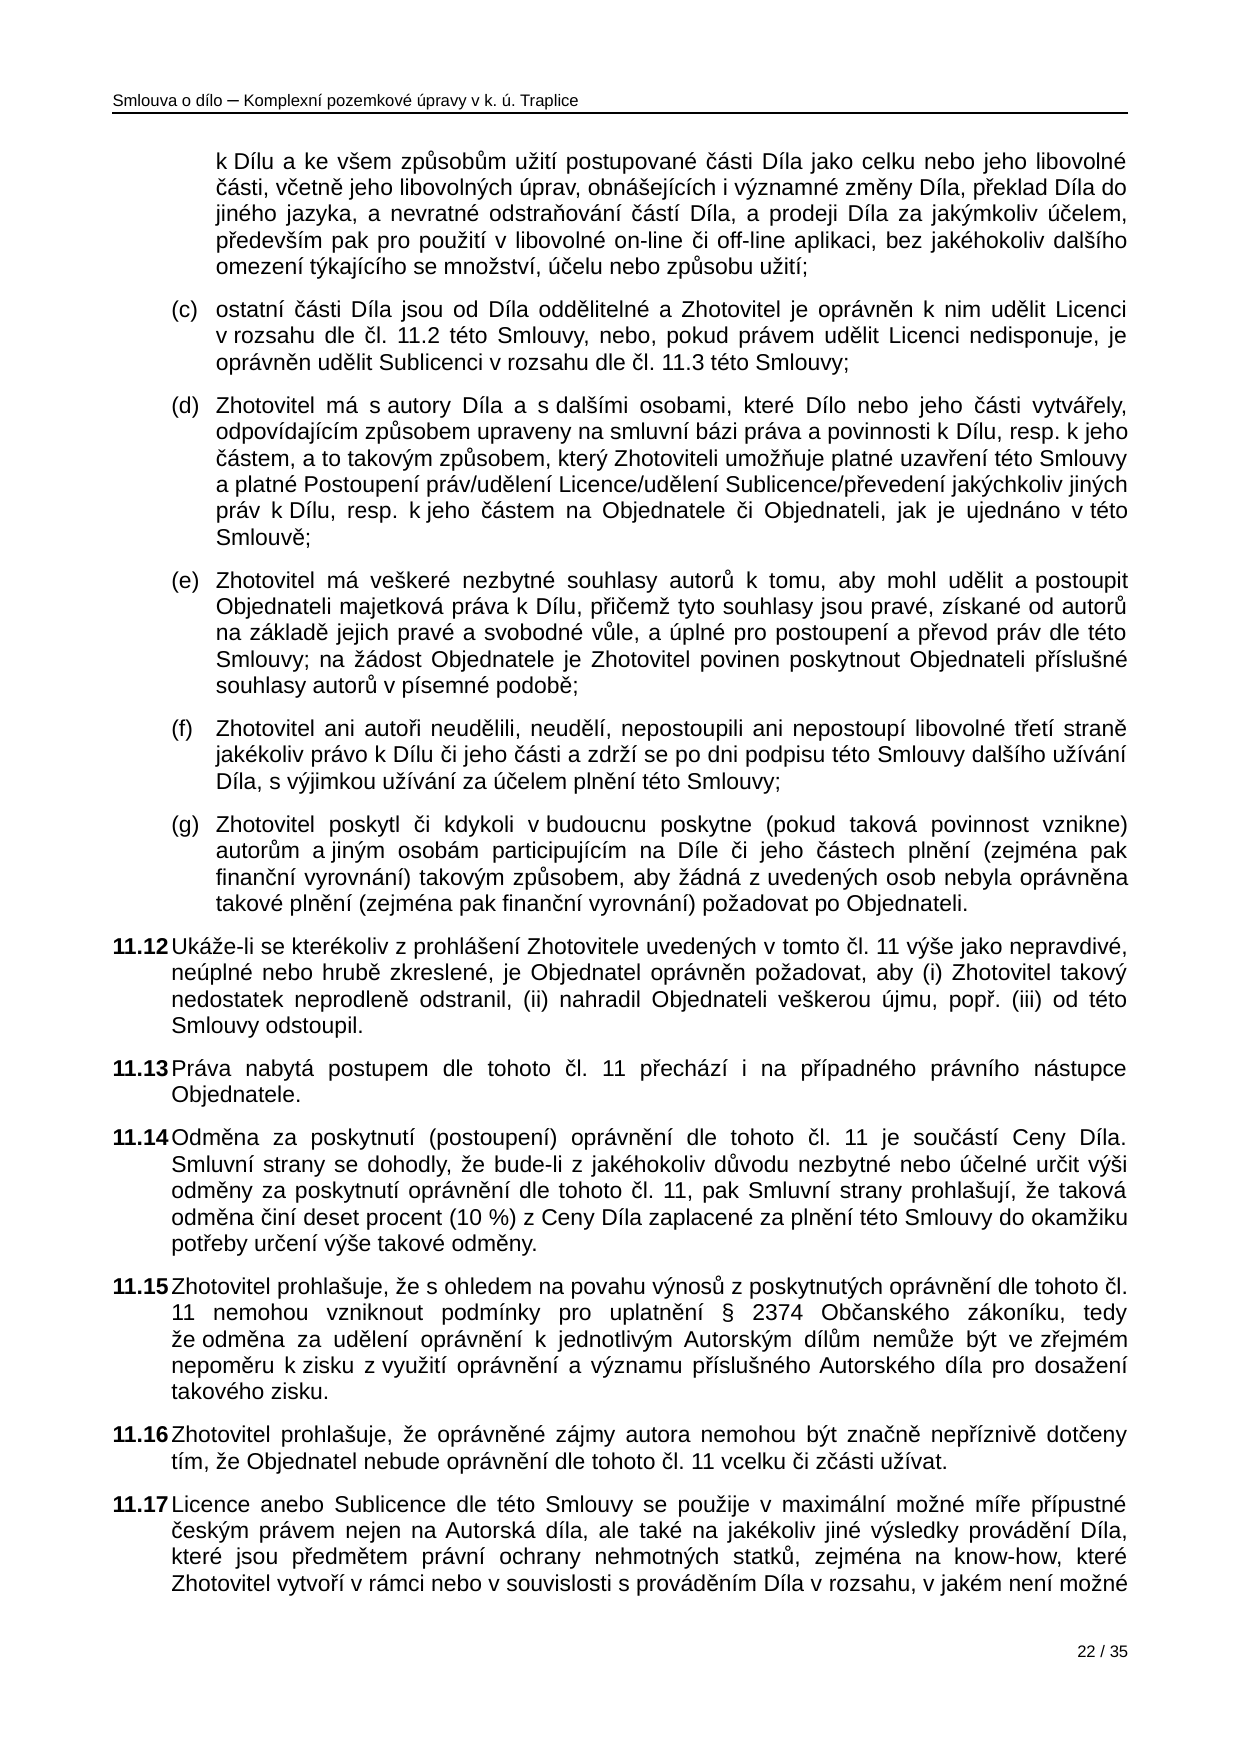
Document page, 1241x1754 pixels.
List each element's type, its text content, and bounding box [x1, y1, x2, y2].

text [112, 1491, 1128, 1596]
text Zhotovitel prohlašuje, že s ohledem na povahu výnosů z poskytnutých oprávnění dle tohoto čl. 11 nemohou vzniknout podmínky pro uplatnění § 2374 Občanského zákoníku, tedy že odměna za udělení oprávnění k jednotlivým Autorským dílům nemůže být ve zřejmém nepoměru k zisku z využití oprávnění a významu příslušného Autorského díla pro dosažení takového zisku. [112, 1273, 1128, 1404]
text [171, 148, 1128, 279]
text Práva nabytá postupem dle tohoto čl. 11 přechází i na případného právního nástupce Objednatele. [112, 1055, 1128, 1108]
text Zhotovitel má veškeré nezbytné souhlasy autorů k tomu, aby mohl udělit a postoupit Objednateli majetková práva k Dílu, přičemž tyto souhlasy jsou pravé, získané od autorů na základě jejich pravé a svobodné vůle, a úplné pro postoupení a převod práv dle této Smlouvy; na žádost Objednatele je Zhotovitel povinen poskytnout Objednateli příslušné souhlasy autorů v písemné podobě; [171, 567, 1128, 698]
text Zhotovitel prohlašuje, že oprávněné zájmy autora nemohou být značně nepříznivě dotčeny tím, že Objednatel nebude oprávnění dle tohoto čl. 11 vcelku či zčásti užívat. [112, 1421, 1128, 1474]
text Zhotovitel má s autory Díla a s dalšími osobami, které Dílo nebo jeho části vytvářely, odpovídajícím způsobem upraveny na smluvní bázi práva a povinnosti k Dílu, resp. k jeho částem, a to takovým způsobem, který Zhotoviteli umožňuje platné uzavření této Smlouvy a platné Postoupení práv/udělení Licence/udělení Sublicence/převedení jakýchkoliv jiných práv k Dílu, resp. k jeho částem na Objednatele či Objednateli, jak je ujednáno v této Smlouvě; [171, 392, 1128, 550]
text ostatní části Díla jsou od Díla oddělitelné a Zhotovitel je oprávněn k nim udělit Licenci v rozsahu dle čl. 11.2 této Smlouvy, nebo, pokud právem udělit Licenci nedisponuje, je oprávněn udělit Sublicenci v rozsahu dle čl. 11.3 této Smlouvy; [171, 296, 1128, 375]
text Zhotovitel poskytl či kdykoli v budoucnu poskytne (pokud taková povinnost vznikne) autorům a jiným osobám participujícím na Díle či jeho částech plnění (zejména pak finanční vyrovnání) takovým způsobem, aby žádná z uvedených osob nebyla oprávněna takové plnění (zejména pak finanční vyrovnání) požadovat po Objednateli. [171, 811, 1128, 916]
text Ukáže-li se kterékoliv z prohlášení Zhotovitele uvedených v tomto čl. 11 výše jako nepravdivé, neúplné nebo hrubě zkreslené, je Objednatel oprávněn požadovat, aby (i) Zhotovitel takový nedostatek neprodleně odstranil, (ii) nahradil Objednateli veškerou újmu, popř. (iii) od této Smlouvy odstoupil. [112, 933, 1128, 1038]
text Odměna za poskytnutí (postoupení) oprávnění dle tohoto čl. 11 je součástí Ceny Díla. Smluvní strany se dohodly, že bude-li z jakéhokoliv důvodu nezbytné nebo účelné určit výši odměny za poskytnutí oprávnění dle tohoto čl. 11, pak Smluvní strany prohlašují, že taková odměna činí deset procent (10 %) z Ceny Díla zaplacené za plnění této Smlouvy do okamžiku potřeby určení výše takové odměny. [112, 1124, 1128, 1256]
text Zhotovitel ani autoři neudělili, neudělí, nepostoupili ani nepostoupí libovolné třetí straně jakékoliv právo k Dílu či jeho části a zdrží se po dni podpisu této Smlouvy dalšího užívání Díla, s výjimkou užívání za účelem plnění této Smlouvy; [171, 715, 1128, 794]
